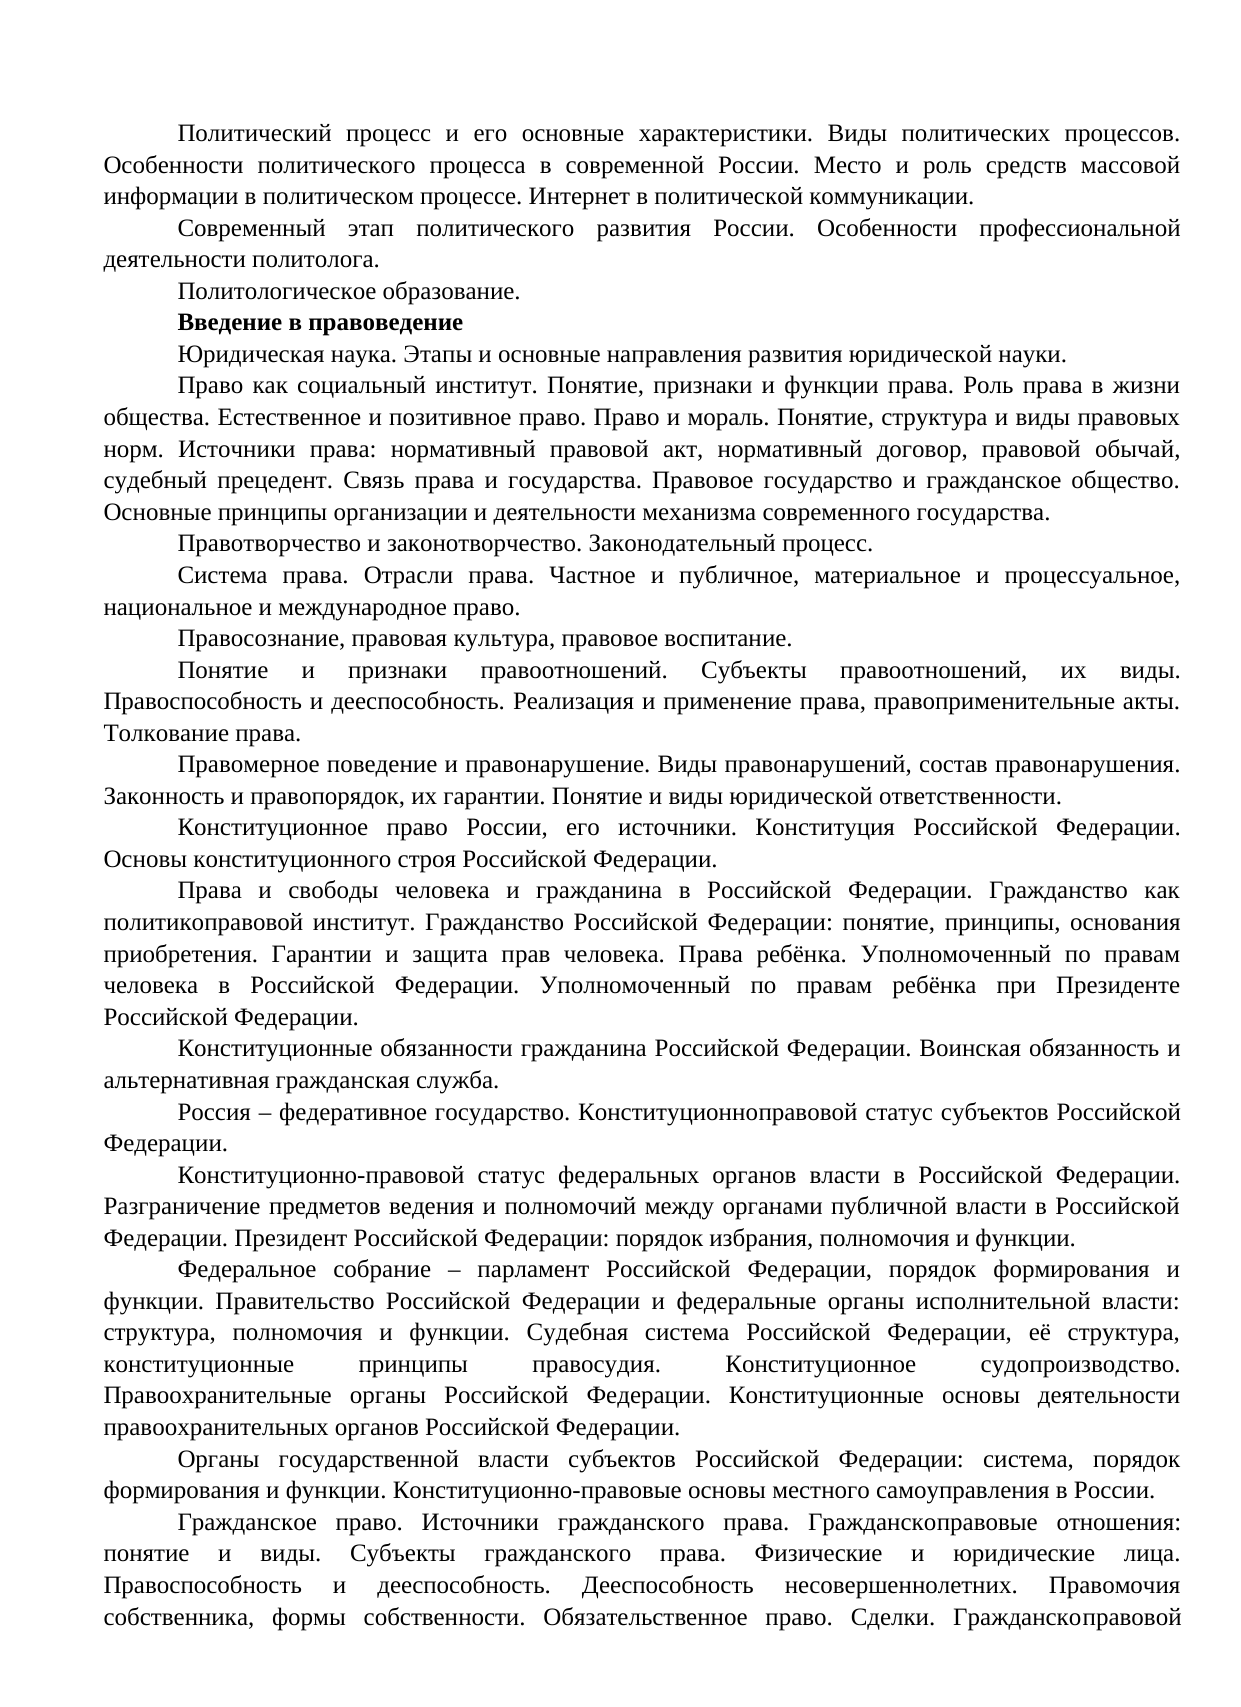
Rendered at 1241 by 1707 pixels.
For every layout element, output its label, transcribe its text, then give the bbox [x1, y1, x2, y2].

text Конституционные обязанности гражданина Российской Федерации. Воинская обязанность и альтернативная гражданская служба. [103, 1033, 1181, 1094]
text Федеральное собрание – парламент Российской Федерации, порядок формирования и функции. Правительство Российской Федерации и федеральные органы исполнительной власти: структура, полномочия и функции. Судебная система Российской Федерации, её структура, конституционные принципы правосудия. Конституционное судопроизводство. Правоохранительные органы Российской Федерации. Конституционные основы деятельности правоохранительных органов Российской Федерации. [103, 1254, 1181, 1441]
text Система права. Отрасли права. Частное и публичное, материальное и процессуальное, национальное и международное право. [103, 560, 1181, 620]
text Понятие и признаки правоотношений. Субъекты правоотношений, их виды. Правоспособность и дееспособность. Реализация и применение права, правоприменительные акты. Толкование права. [103, 655, 1181, 747]
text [103, 1507, 1181, 1630]
text Современный этап политического развития России. Особенности профессиональной деятельности политолога. [103, 213, 1181, 273]
text Юридическая наука. Этапы и основные направления развития юридической науки. [103, 339, 1181, 368]
text Введение в правоведение [103, 307, 1181, 336]
text Конституционное право России, его источники. Конституция Российской Федерации. Основы конституционного строя Российской Федерации. [103, 812, 1181, 873]
text Политологическое образование. [103, 276, 1181, 305]
text Правомерное поведение и правонарушение. Виды правонарушений, состав правонарушения. Законность и правопорядок, их гарантии. Понятие и виды юридической ответственности. [103, 749, 1181, 810]
text Право как социальный институт. Понятие, признаки и функции права. Роль права в жизни общества. Естественное и позитивное право. Право и мораль. Понятие, структура и виды правовых норм. Источники права: нормативный правовой акт, нормативный договор, правовой обычай, судебный прецедент. Связь права и государства. Правовое государство и гражданское общество. Основные принципы организации и деятельности механизма современного государства. [103, 371, 1181, 526]
text Россия – федеративное государство. Конституционно­правовой статус субъектов Российской Федерации. [103, 1097, 1181, 1157]
text Конституционно-правовой статус федеральных органов власти в Российской Федерации. Разграничение предметов ведения и полномочий между органами публичной власти в Российской Федерации. Президент Российской Федерации: порядок избрания, полномочия и функции. [103, 1160, 1181, 1252]
text Правосознание, правовая культура, правовое воспитание. [103, 623, 1181, 652]
text Права и свободы человека и гражданина в Российской Федерации. Гражданство как политико­правовой институт. Гражданство Российской Федерации: понятие, принципы, основания приобретения. Гарантии и защита прав человека. Права ребёнка. Уполномоченный по правам человека в Российской Федерации. Уполномоченный по правам ребёнка при Президенте Российской Федерации. [103, 876, 1181, 1031]
text Политический процесс и его основные характеристики. Виды политических процессов. Особенности политического процесса в современной России. Место и роль средств массовой информации в политическом процессе. Интернет в политической коммуникации. [103, 118, 1181, 210]
text Правотворчество и законотворчество. Законодательный процесс. [103, 528, 1181, 557]
text Органы государственной власти субъектов Российской Федерации: система, порядок формирования и функции. Конституционно-правовые основы местного самоуправления в России. [103, 1444, 1181, 1504]
